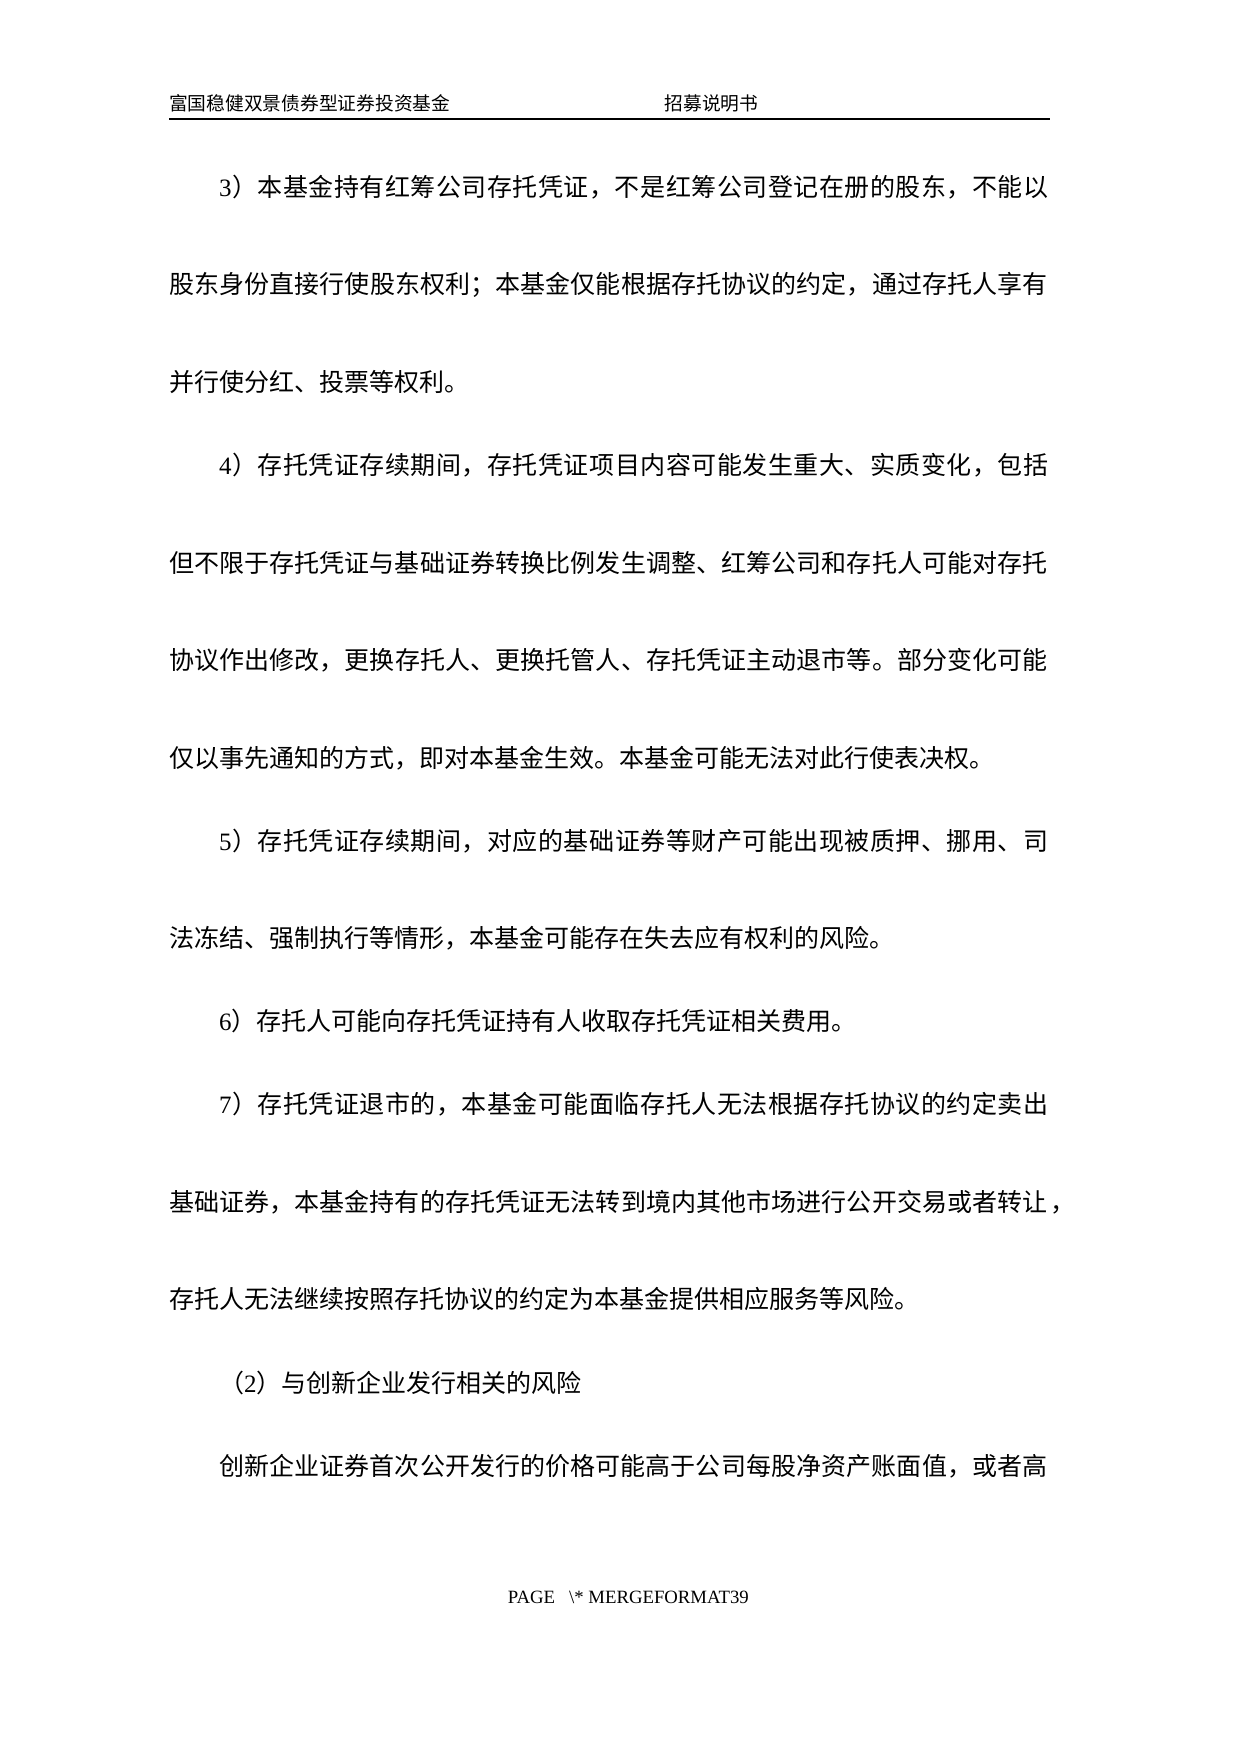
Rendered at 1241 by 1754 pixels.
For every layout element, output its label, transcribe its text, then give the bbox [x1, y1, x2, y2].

text 4）存托凭证存续期间，存托凭证项目内容可能发生重大、实质变化，包括但不限于存托凭证与基础证券转换比例发生调整、红筹公司和存托人可能对存托协议作出修改，更换存托人、更换托管人、存托凭证主动退市等。部分变化可能仅以事先通知的方式，即对本基金生效。本基金可能无法对此行使表决权。 [169, 431, 1050, 789]
text （2）与创新企业发行相关的风险 [169, 1349, 1050, 1414]
text 3）本基金持有红筹公司存托凭证，不是红筹公司登记在册的股东，不能以股东身份直接行使股东权利；本基金仅能根据存托协议的约定，通过存托人享有并行使分红、投票等权利。 [169, 153, 1050, 413]
text 5）存托凭证存续期间，对应的基础证券等财产可能出现被质押、挪用、司法冻结、强制执行等情形，本基金可能存在失去应有权利的风险。 [169, 807, 1050, 969]
text 6）存托人可能向存托凭证持有人收取存托凭证相关费用。 [169, 987, 1050, 1052]
text 7）存托凭证退市的，本基金可能面临存托人无法根据存托协议的约定卖出基础证券，本基金持有的存托凭证无法转到境内其他市场进行公开交易或者转让，存托人无法继续按照存托协议的约定为本基金提供相应服务等风险。 [169, 1071, 1050, 1331]
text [169, 1432, 1050, 1497]
